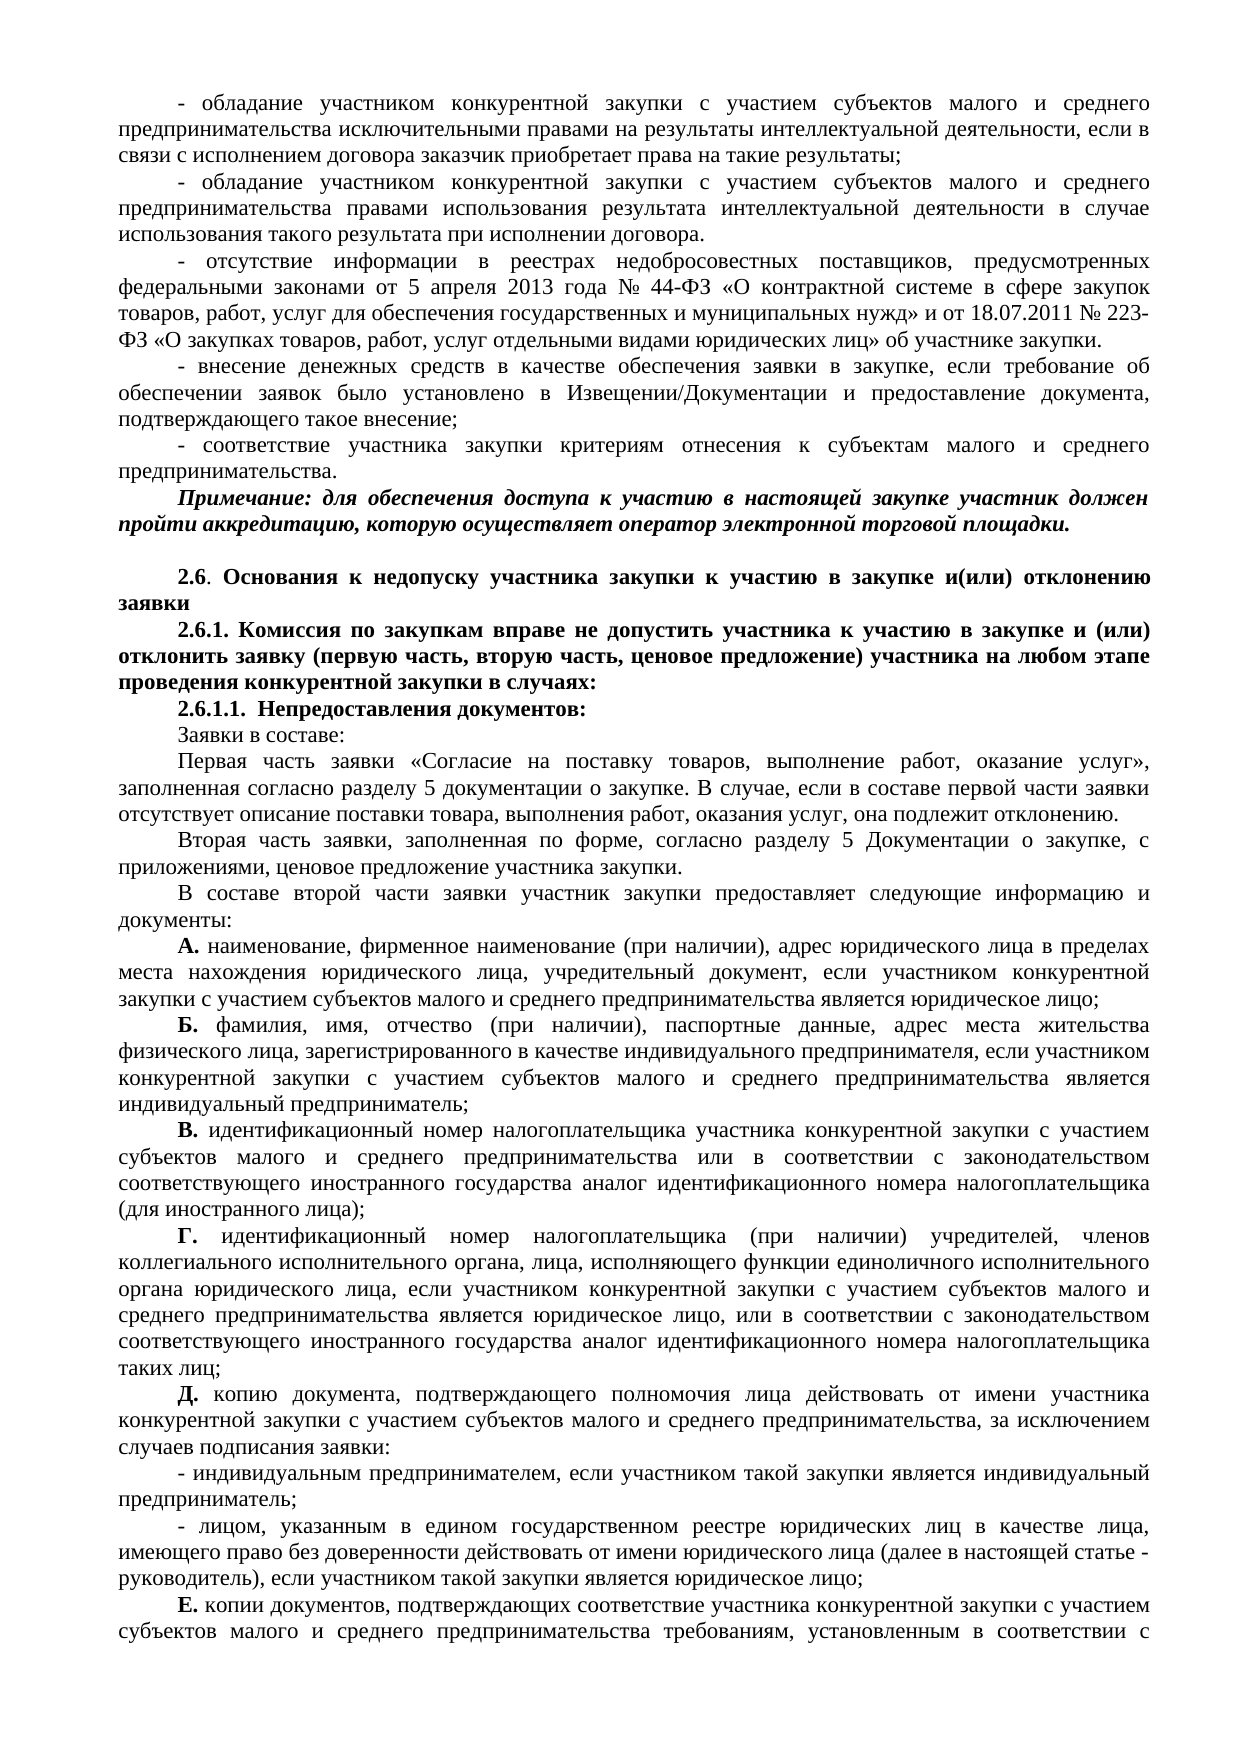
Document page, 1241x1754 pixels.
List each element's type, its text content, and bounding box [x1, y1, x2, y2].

text В составе второй части заявки участник закупки предоставляет следующие информацию и документы: [118, 879, 1152, 932]
text Примечание: для обеспечения доступа к участию в настоящей закупке участник должен пройти аккредитацию, которую осуществляет оператор электронной торговой площадки. [118, 484, 1152, 537]
text Первая часть заявки «Согласие на поставку товаров, выполнение работ, оказание услуг», заполненная согласно разделу 5 документации о закупке. В случае, если в составе первой части заявки отсутствует описание поставки товара, выполнения работ, оказания услуг, она подлежит отклонению. [118, 747, 1152, 827]
list Г. идентификационный номер налогоплательщика (при наличии) учредителей, членов коллегиального исполнительного органа, лица, исполняющего функции единоличного исполнительного органа юридического лица, если участником конкурентной закупки с участием субъектов малого и среднего предпринимательства является юридическое лицо, или в соответствии с законодательством соответствующего иностранного государства аналог идентификационного номера налогоплательщика таких лиц; [118, 1222, 1152, 1380]
text 2.6.1. Комиссия по закупкам вправе не допустить участника к участию в закупке и (или) отклонить заявку (первую часть, вторую часть, ценовое предложение) участника на любом этапе проведения конкурентной закупки в случаях: [118, 616, 1152, 695]
list Д. копию документа, подтверждающего полномочия лица действовать от имени участника конкурентной закупки с участием субъектов малого и среднего предпринимательства, за исключением случаев подписания заявки: [118, 1380, 1152, 1459]
list - лицом, указанным в едином государственном реестре юридических лиц в качестве лица, имеющего право без доверенности действовать от имени юридического лица (далее в настоящей статье - руководитель), если участником такой закупки является юридическое лицо; [118, 1512, 1152, 1591]
text 2.6.1.1. Непредоставления документов: [118, 695, 1152, 721]
list - индивидуальным предпринимателем, если участником такой закупки является индивидуальный предприниматель; [118, 1459, 1152, 1512]
list А. наименование, фирменное наименование (при наличии), адрес юридического лица в пределах места нахождения юридического лица, учредительный документ, если участником конкурентной закупки с участием субъектов малого и среднего предпринимательства является юридическое лицо; [118, 932, 1152, 1011]
text Заявки в составе: [118, 721, 1152, 747]
text - обладание участником конкурентной закупки с участием субъектов малого и среднего предпринимательства исключительными правами на результаты интеллектуальной деятельности, если в связи с исполнением договора заказчик приобретает права на такие результаты; [118, 89, 1152, 168]
text - обладание участником конкурентной закупки с участием субъектов малого и среднего предпринимательства правами использования результата интеллектуальной деятельности в случае использования такого результата при исполнении договора. [118, 168, 1152, 247]
list - соответствие участника закупки критериям отнесения к субъектам малого и среднего предпринимательства. [118, 431, 1152, 484]
text - внесение денежных средств в качестве обеспечения заявки в закупке, если требование об обеспечении заявок было установлено в Извещении/Документации и предоставление документа, подтверждающего такое внесение; [118, 352, 1152, 431]
list - отсутствие информации в реестрах недобросовестных поставщиков, предусмотренных федеральными законами от 5 апреля 2013 года № 44-ФЗ «О контрактной системе в сфере закупок товаров, работ, услуг для обеспечения государственных и муниципальных нужд» и от 18.07.2011 № 223-ФЗ «О закупках товаров, работ, услуг отдельными видами юридических лиц» об участнике закупки. [118, 247, 1152, 352]
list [118, 1591, 1152, 1643]
list В. идентификационный номер налогоплательщика участника конкурентной закупки с участием субъектов малого и среднего предпринимательства или в соответствии с законодательством соответствующего иностранного государства аналог идентификационного номера налогоплательщика (для иностранного лица); [118, 1116, 1152, 1222]
text 2.6. Основания к недопуску участника закупки к участию в закупке и(или) отклонению заявки [118, 563, 1152, 616]
text Вторая часть заявки, заполненная по форме, согласно разделу 5 Документации о закупке, с приложениями, ценовое предложение участника закупки. [118, 827, 1152, 879]
list Б. фамилия, имя, отчество (при наличии), паспортные данные, адрес места жительства физического лица, зарегистрированного в качестве индивидуального предпринимателя, если участником конкурентной закупки с участием субъектов малого и среднего предпринимательства является индивидуальный предприниматель; [118, 1011, 1152, 1116]
